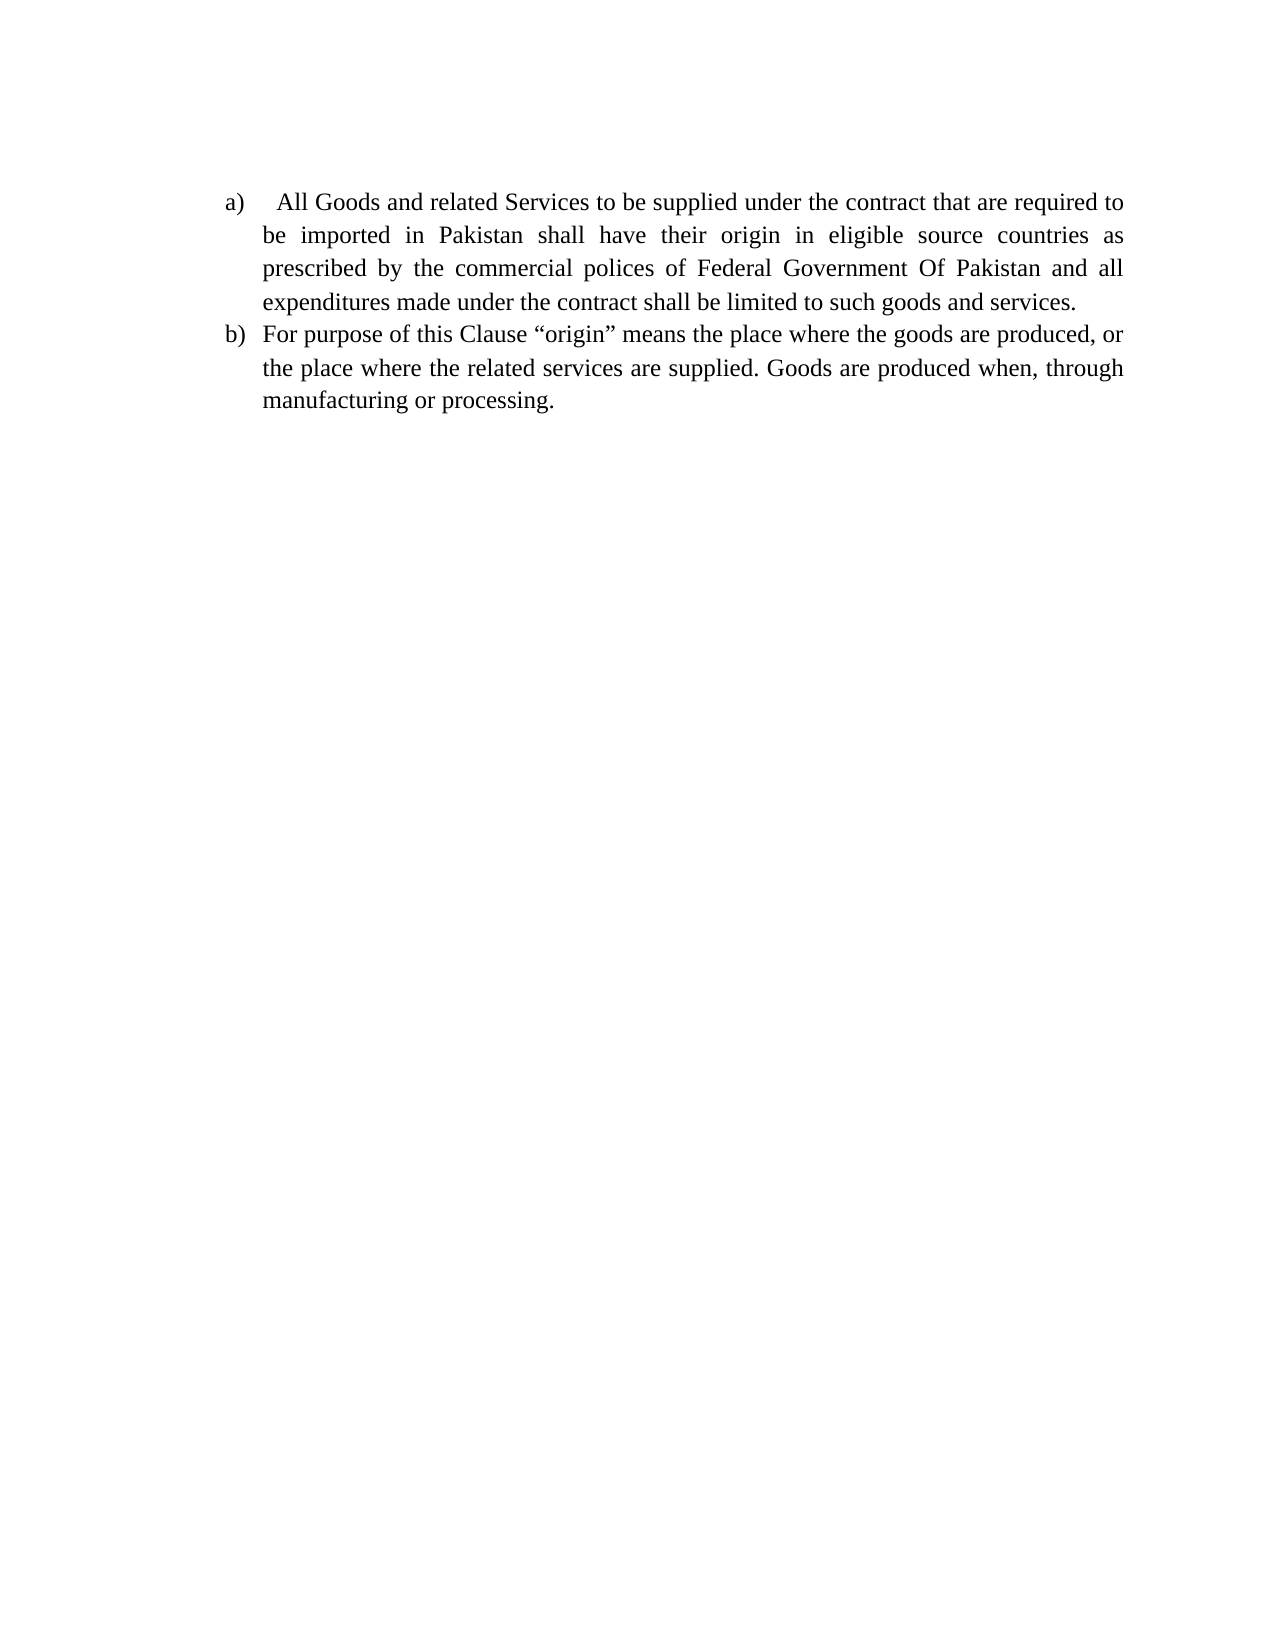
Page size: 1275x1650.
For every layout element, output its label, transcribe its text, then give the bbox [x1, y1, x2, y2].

list All Goods and related Services to be supplied under the contract that are required to be imported in Pakistan shall have their origin in eligible source countries as prescribed by the commercial polices of Federal Government Of Pakistan and all expenditures made under the contract shall be limited to such goods and services. [225, 187, 1125, 315]
list For purpose of this Clause “origin” means the place where the goods are produced, or the place where the related services are supplied. Goods are produced when, through manufacturing or processing. [225, 319, 1125, 414]
